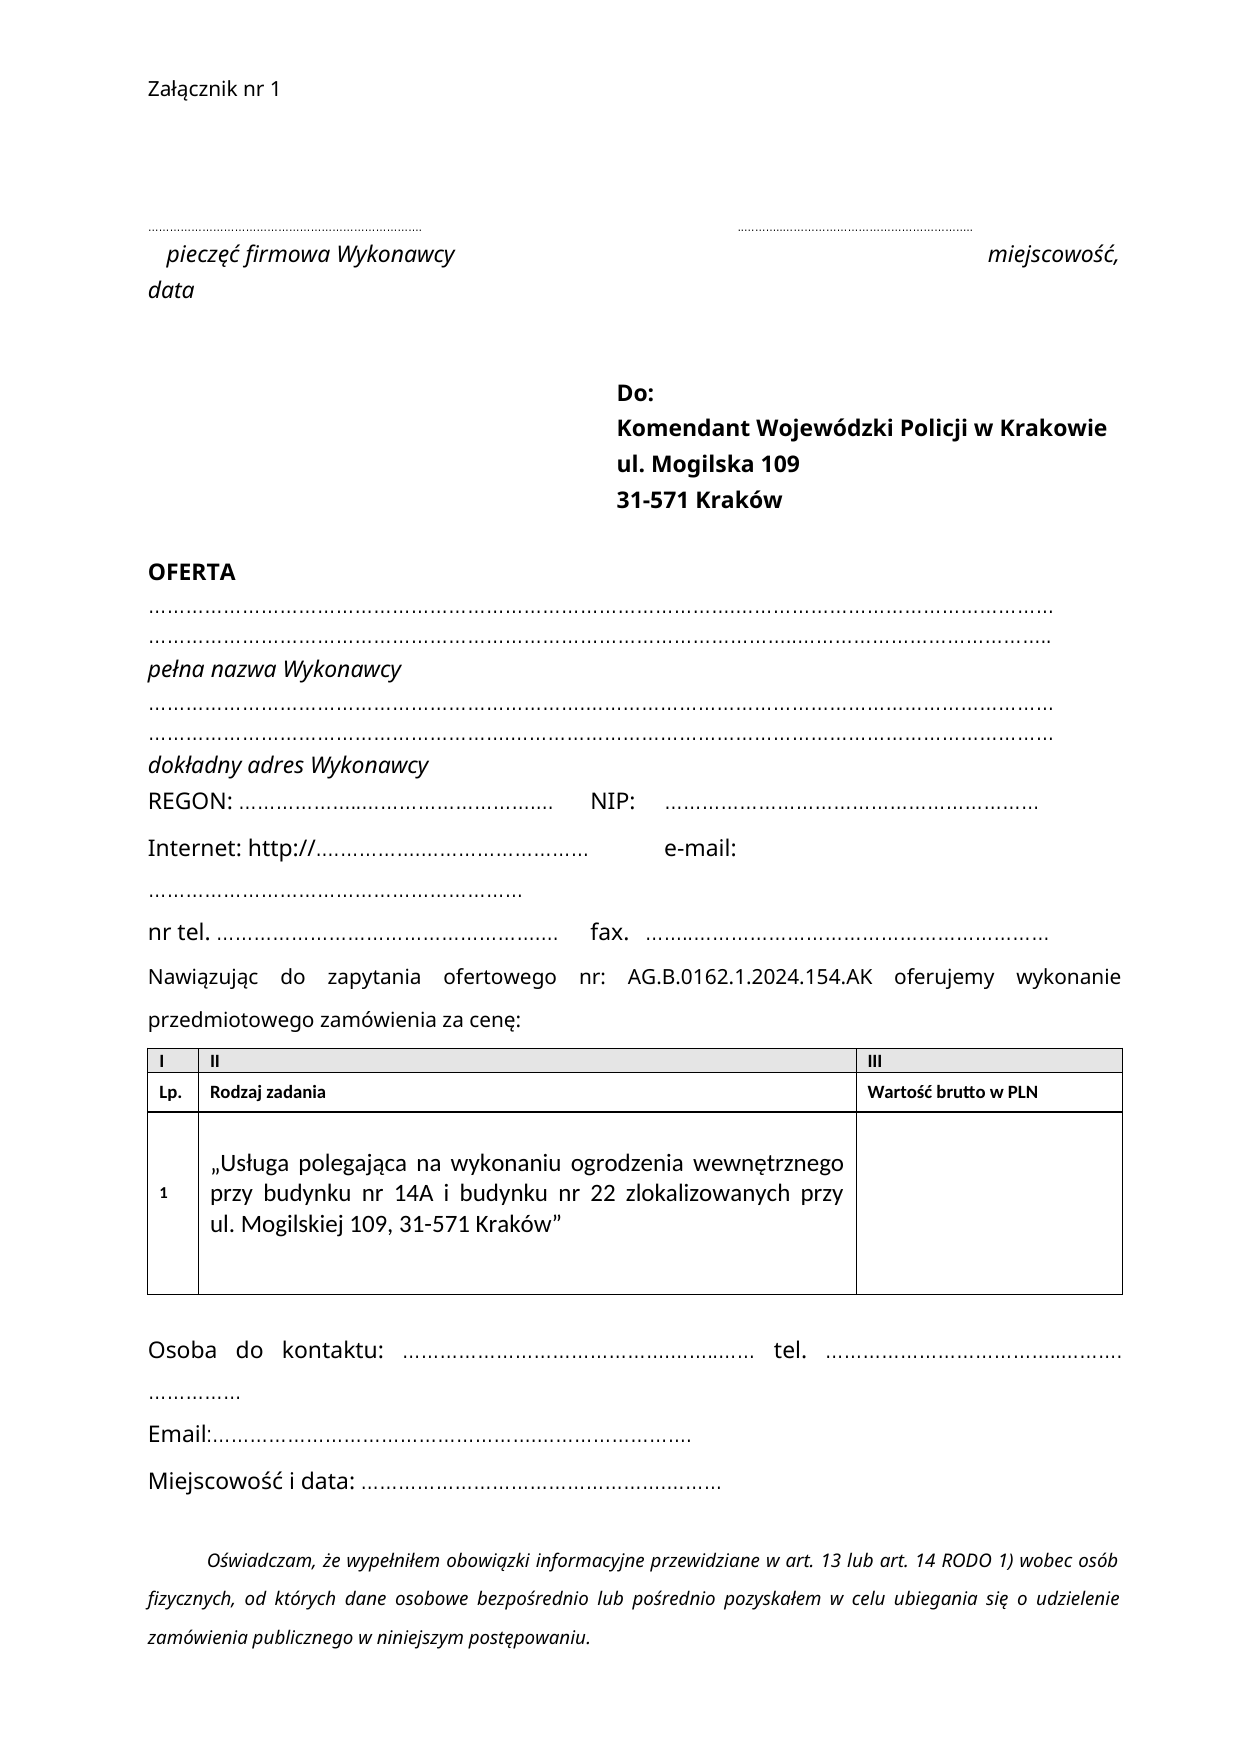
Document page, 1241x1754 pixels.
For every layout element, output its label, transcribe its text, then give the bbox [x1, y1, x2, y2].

text pełna nazwa Wykonawcy [148, 652, 1122, 684]
text Miejscowość i data: ………………………………………….……… [148, 1465, 1122, 1496]
text pieczęć firmowa Wykonawcy miejscowość, data [148, 238, 1122, 306]
table_cell Lp. [148, 1073, 198, 1111]
table_cell Wartość brutto w PLN [857, 1073, 1122, 1111]
text Email:…………………………………………….……………………. [148, 1418, 1122, 1449]
table_cell „Usługa polegająca na wykonaniu ogrodzenia wewnętrznego przy budynku nr 14A i budynku nr 22 zlokalizowanych przy ul. Mogilskiej 109, 31-571 Kraków” [199, 1113, 856, 1293]
text ………………………………………………….…………………………………………………………………………… [148, 719, 1122, 745]
table_cell [857, 1113, 1122, 1293]
text ………………………………………………………………………………….…………………………………………… [148, 592, 1122, 618]
text 31-571 Kraków [616, 484, 1122, 516]
text Osoba do kontaktu: …………………………………….……..…… tel. ………………………………..……….…………… [148, 1334, 1122, 1405]
text Oświadczam, że wypełniłem obowiązki informacyjne przewidziane w art. 13 lub art. 14 RODO 1) wobec osób fizycznych, od których dane osobowe bezpośrednio lub pośrednio pozyskałem w celu ubiegania się o udzielenie zamówienia publicznego w niniejszym postępowaniu. [148, 1547, 1122, 1649]
table_cell 1 [148, 1113, 198, 1293]
text REGON: ………………..……………………….… NIP: …………………………………………………… [148, 785, 1122, 816]
text Komendant Wojewódzki Policji w Krakowie [616, 412, 1122, 444]
table_header III [857, 1049, 1122, 1072]
table_cell Rodzaj zadania [199, 1073, 856, 1111]
text …………………………………………………………………. ..………..…………………………………………….. [148, 208, 1122, 234]
text OFERTA [148, 556, 1122, 587]
text Do: [616, 376, 1122, 408]
text ul. Mogilska 109 [616, 448, 1122, 479]
text nr tel. …………………………………………….… fax. ……..………………………………………………… [148, 916, 1122, 947]
text Nawiązując do zapytania ofertowego nr: AG.B.0162.1.2024.154.AK oferujemy wykonanie przedmiotowego zamówienia za cenę: [148, 962, 1122, 1033]
text dokładny adres Wykonawcy [148, 749, 1122, 780]
text …………………………………………………………….………………………………………………………………… [148, 688, 1122, 715]
table_header II [199, 1049, 856, 1072]
text Internet: http://.…………….……………………… e-mail: …………………………………………………… [148, 832, 1122, 902]
text …………………………………………………………………………………………..………………………………….. [148, 622, 1122, 649]
table_header I [148, 1049, 198, 1072]
